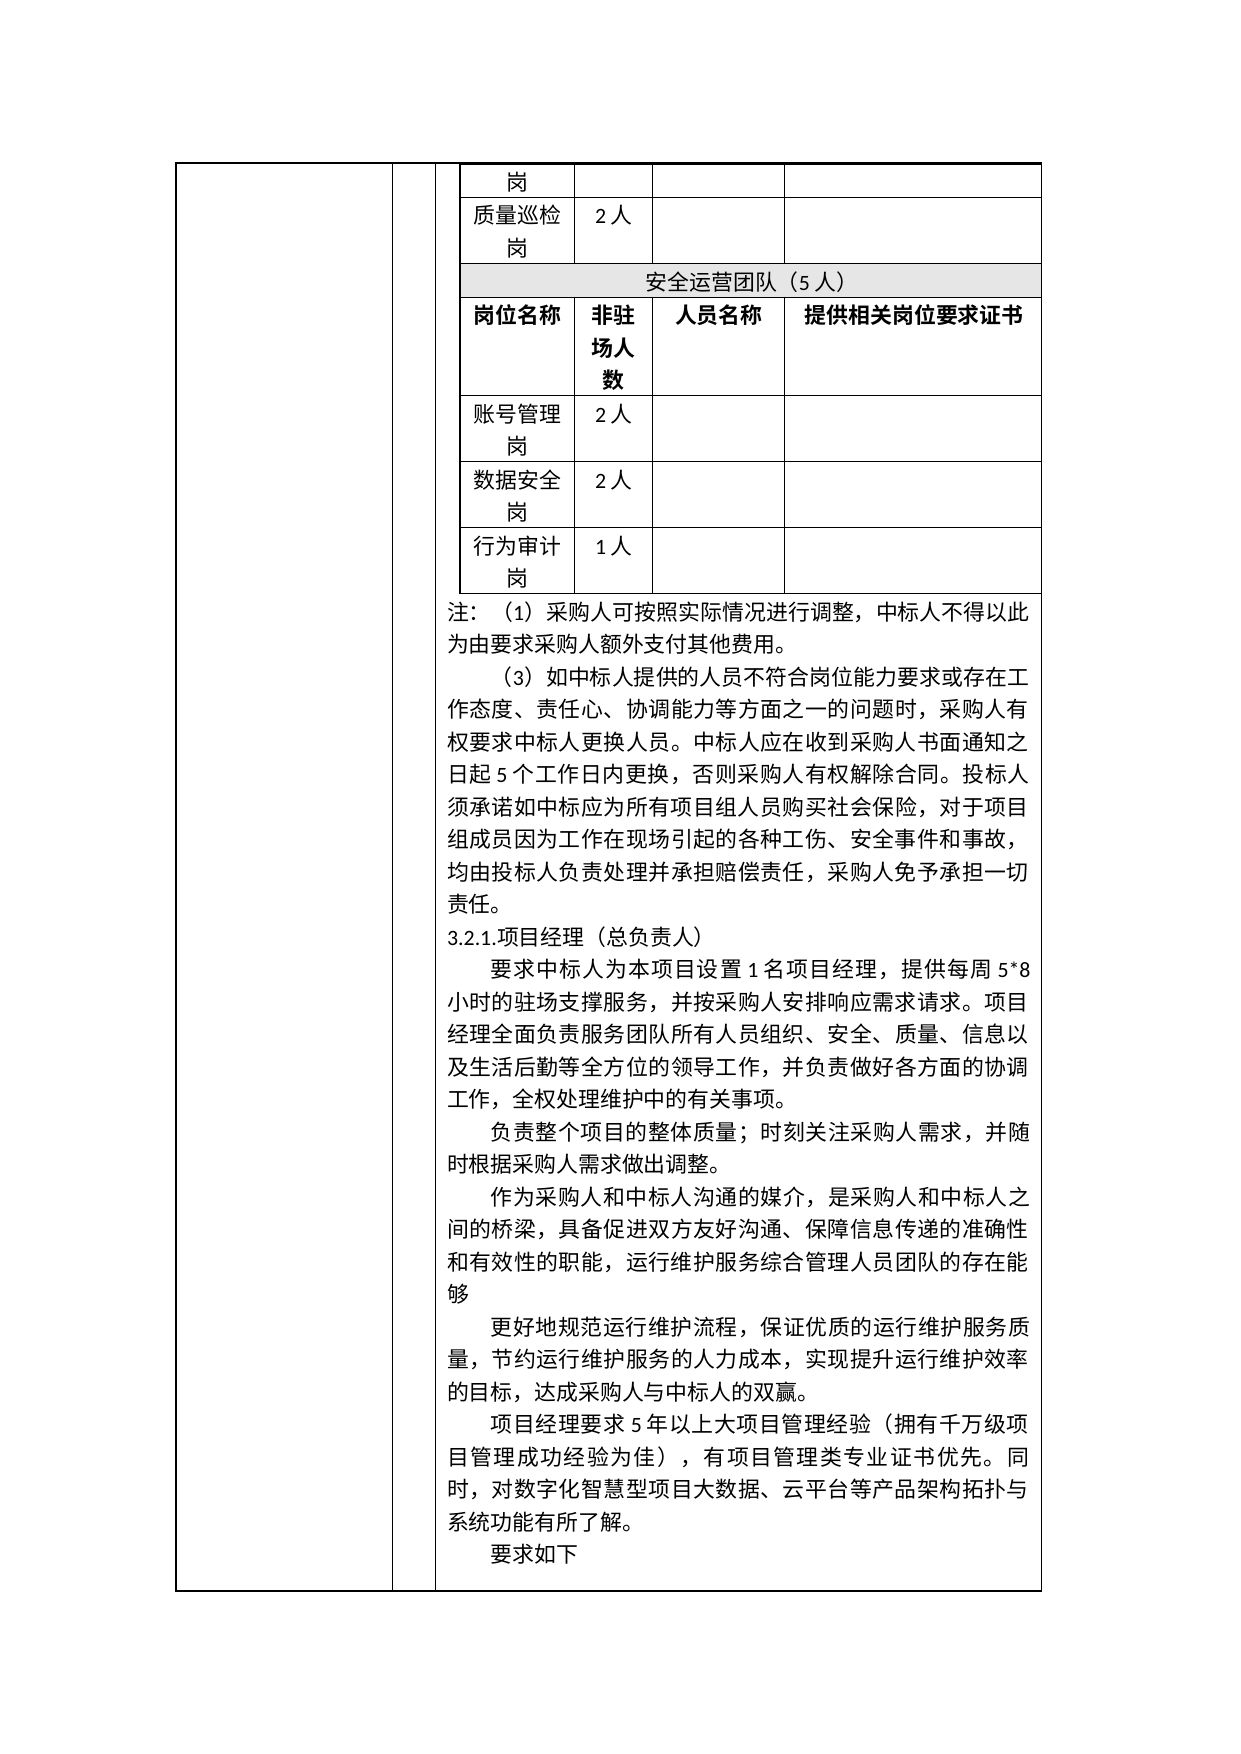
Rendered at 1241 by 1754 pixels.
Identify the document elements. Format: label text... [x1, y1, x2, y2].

table_cell 3 [393, 164, 435, 1590]
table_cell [436, 164, 1041, 1590]
table_cell [177, 164, 392, 1590]
